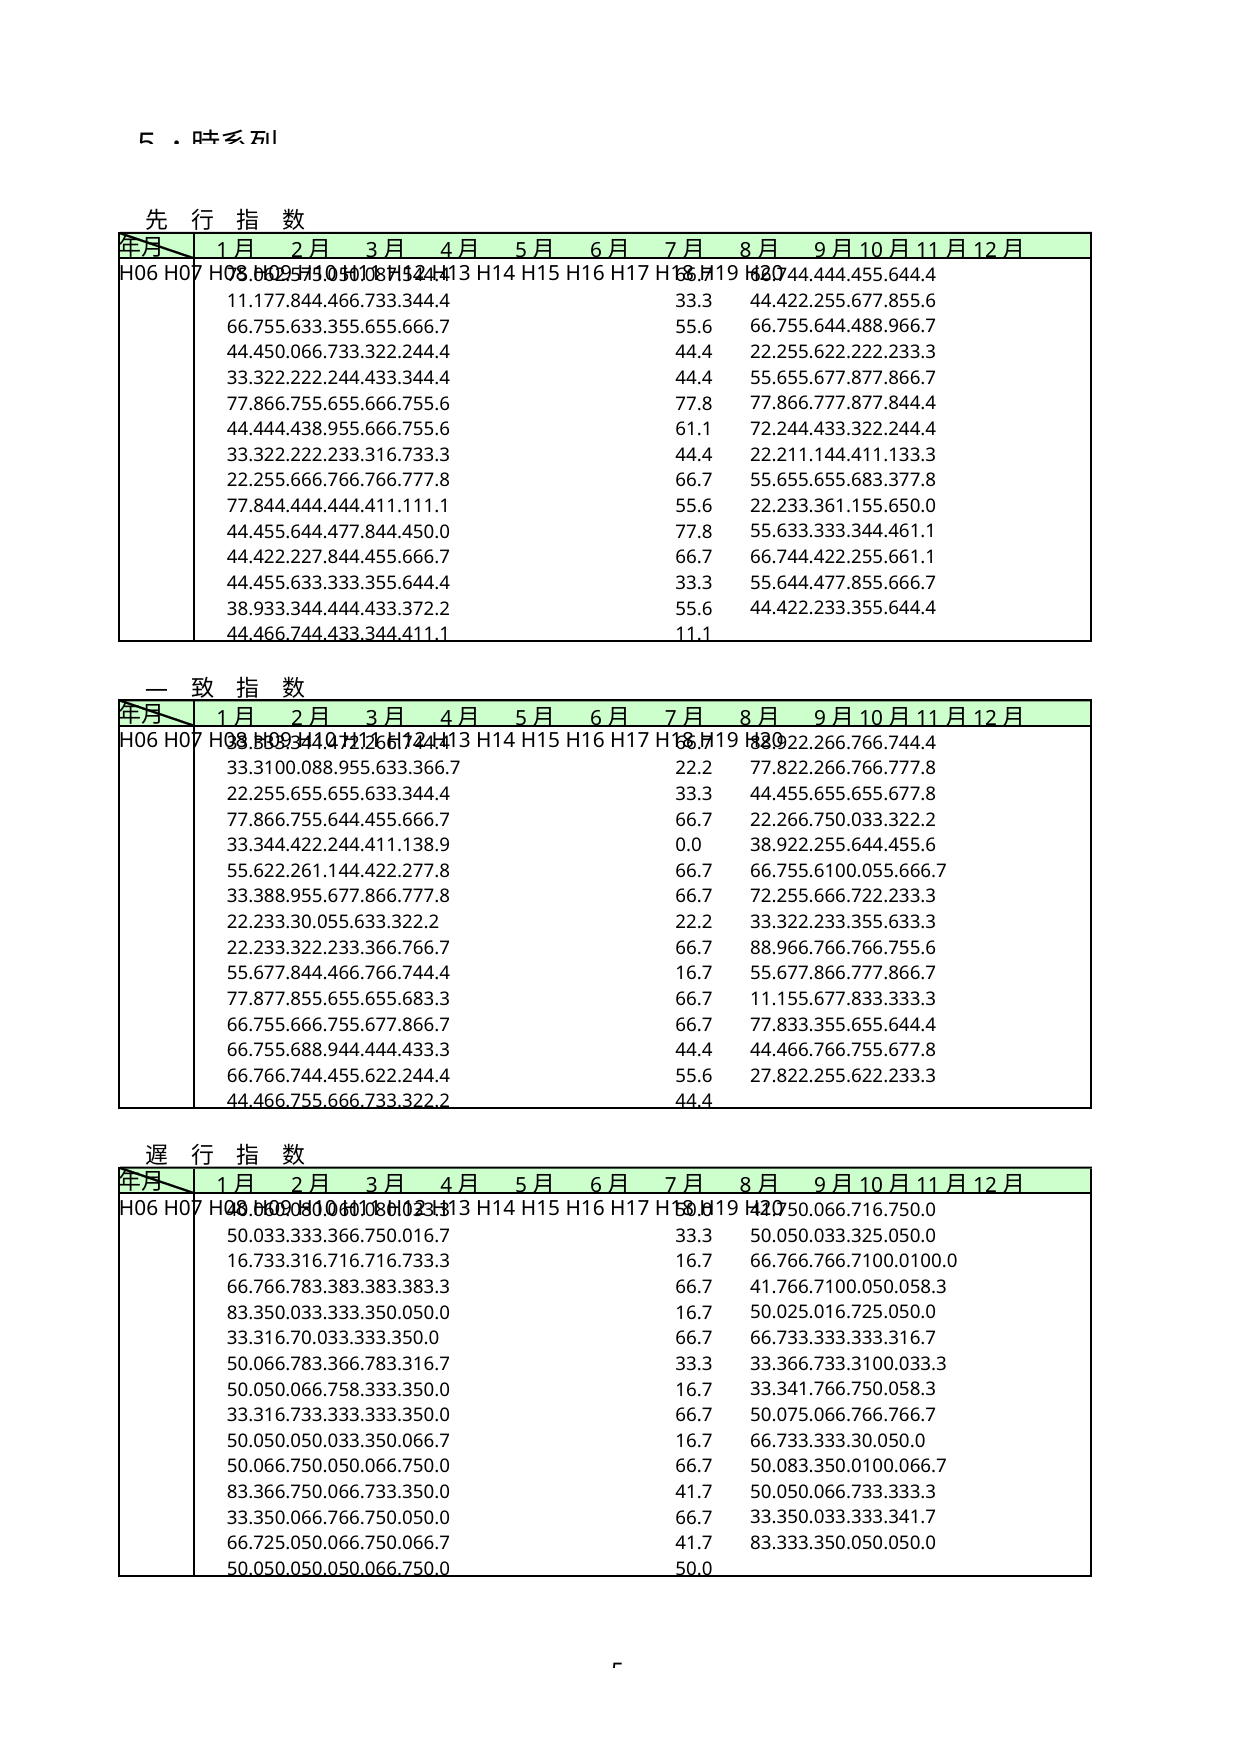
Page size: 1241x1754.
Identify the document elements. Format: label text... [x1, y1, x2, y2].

list 致 指 数 [145, 671, 1142, 703]
text 遅 行 指 数 [145, 1139, 1142, 1170]
subtitle 先 行 指 数 [145, 204, 1142, 235]
